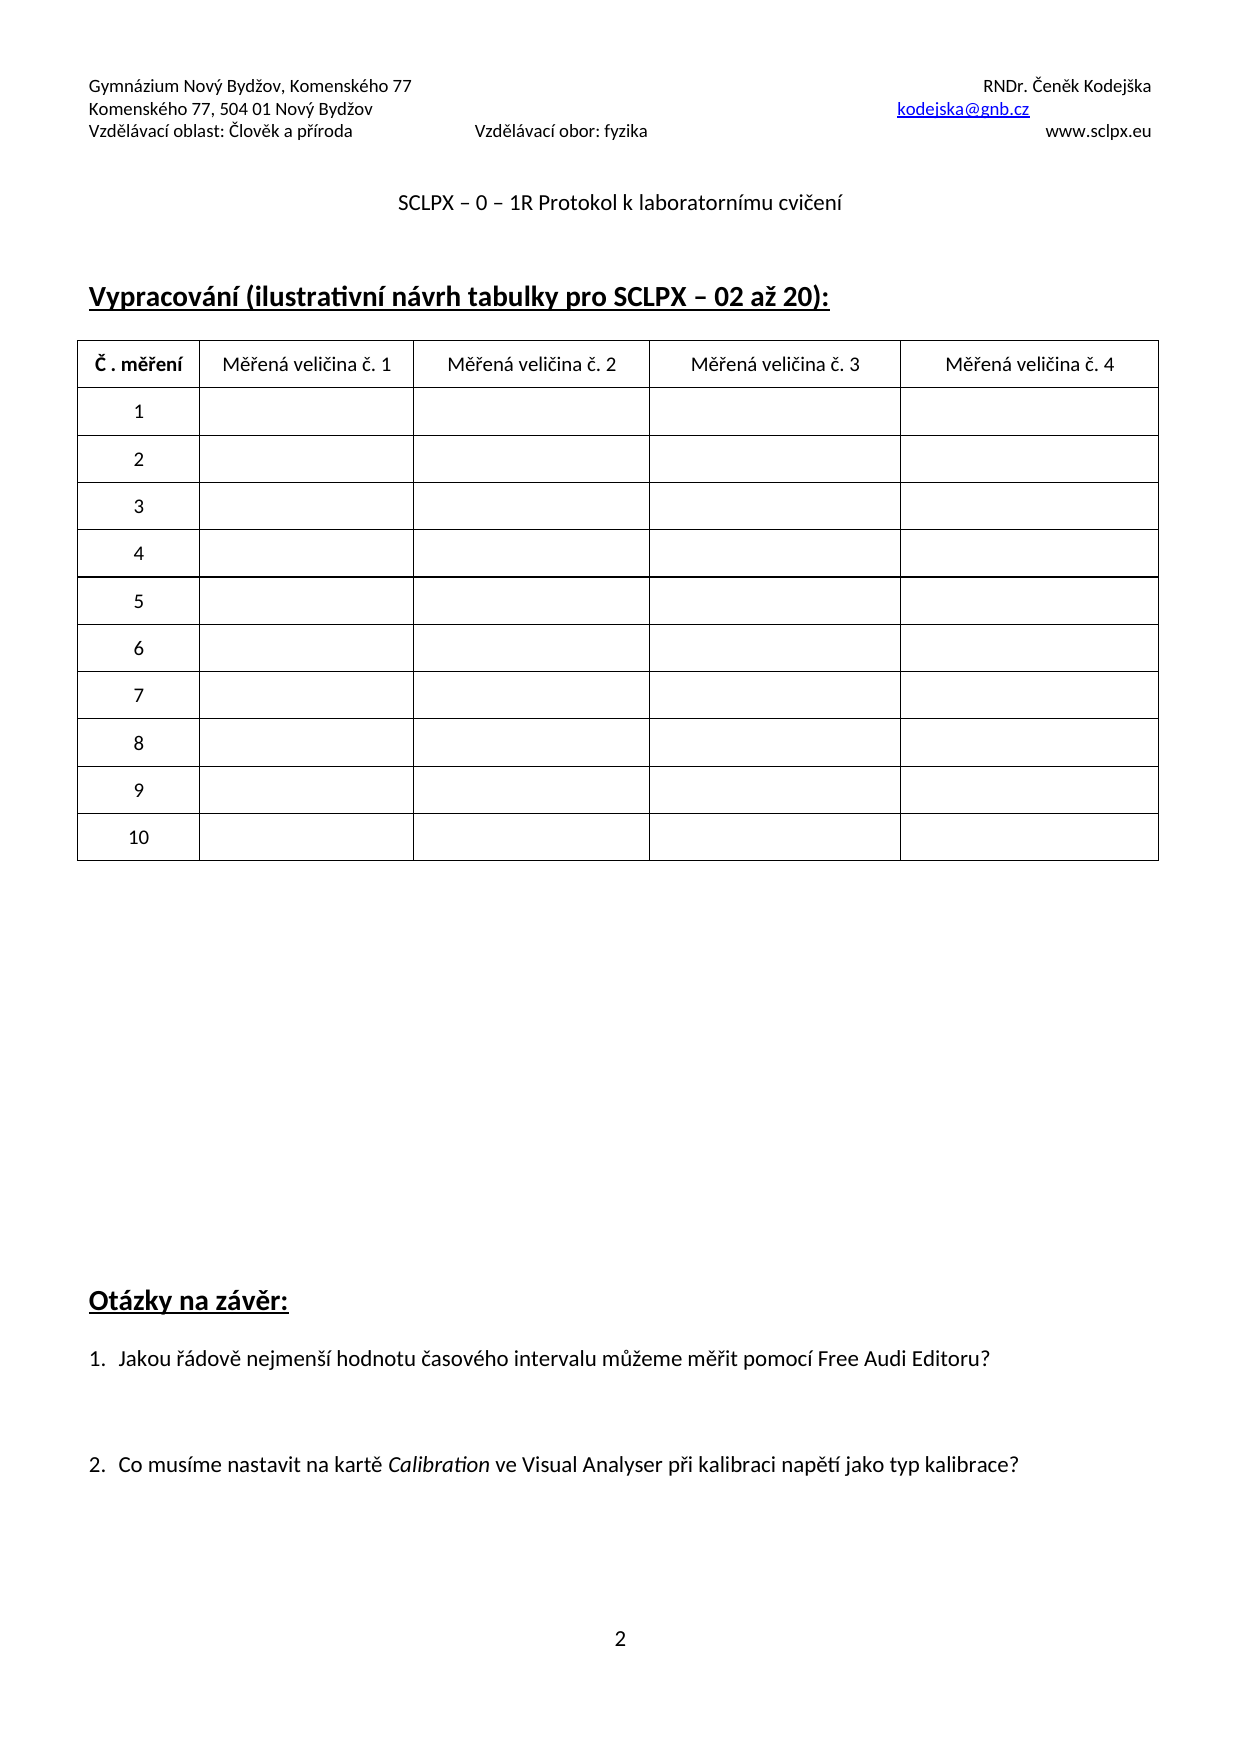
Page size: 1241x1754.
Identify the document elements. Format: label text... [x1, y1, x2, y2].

table_cell 2 [78, 436, 199, 482]
table_cell [200, 814, 413, 860]
table_cell [200, 530, 413, 576]
table_cell 5 [78, 578, 199, 624]
table_cell [200, 672, 413, 718]
table_header Měřená veličina č. 4 [901, 341, 1158, 387]
table_cell [650, 578, 900, 624]
table_cell 6 [78, 625, 199, 671]
table_cell 9 [78, 767, 199, 813]
table_cell [414, 436, 649, 482]
table_cell [414, 483, 649, 529]
table_cell [650, 767, 900, 813]
table_cell [650, 388, 900, 434]
list Co musíme nastavit na kartě Calibration ve Visual Analyser při kalibraci napětí jako typ kalibrace? [89, 1450, 1152, 1478]
table_cell [901, 767, 1158, 813]
table_cell 4 [78, 530, 199, 576]
table_header Č . měření [78, 341, 199, 387]
table_cell [414, 578, 649, 624]
table_header Měřená veličina č. 1 [200, 341, 413, 387]
table_cell [650, 814, 900, 860]
table_cell [901, 388, 1158, 434]
table_cell [901, 530, 1158, 576]
table_cell [901, 436, 1158, 482]
table_cell [200, 625, 413, 671]
table_cell [650, 530, 900, 576]
table_cell [200, 436, 413, 482]
table_cell 3 [78, 483, 199, 529]
table_cell [901, 814, 1158, 860]
table_cell [901, 719, 1158, 766]
table_cell 10 [78, 814, 199, 860]
table_header Měřená veličina č. 3 [650, 341, 900, 387]
table_cell [901, 483, 1158, 529]
text Vypracování (ilustrativní návrh tabulky pro SCLPX – 02 až 20): [89, 278, 1152, 314]
table_cell [414, 767, 649, 813]
table_header Měřená veličina č. 2 [414, 341, 649, 387]
table_cell [414, 388, 649, 434]
table_cell [901, 578, 1158, 624]
table_cell [200, 483, 413, 529]
table_cell [414, 530, 649, 576]
table_cell [200, 578, 413, 624]
table_cell [650, 672, 900, 718]
table_cell [414, 719, 649, 766]
table_cell [414, 672, 649, 718]
table_cell [414, 814, 649, 860]
table_cell [650, 483, 900, 529]
table_cell [200, 388, 413, 434]
text Otázky na závěr: [89, 1282, 1152, 1317]
table_cell [650, 625, 900, 671]
table_cell [414, 625, 649, 671]
table_cell 1 [78, 388, 199, 434]
table_cell [650, 436, 900, 482]
table_cell [901, 625, 1158, 671]
table_cell [901, 672, 1158, 718]
list Jakou řádově nejmenší hodnotu časového intervalu můžeme měřit pomocí Free Audi Editoru? [89, 1344, 1152, 1372]
table_cell 7 [78, 672, 199, 718]
table_cell [650, 719, 900, 766]
table_cell [200, 767, 413, 813]
table_cell [200, 719, 413, 766]
table_cell 8 [78, 719, 199, 766]
